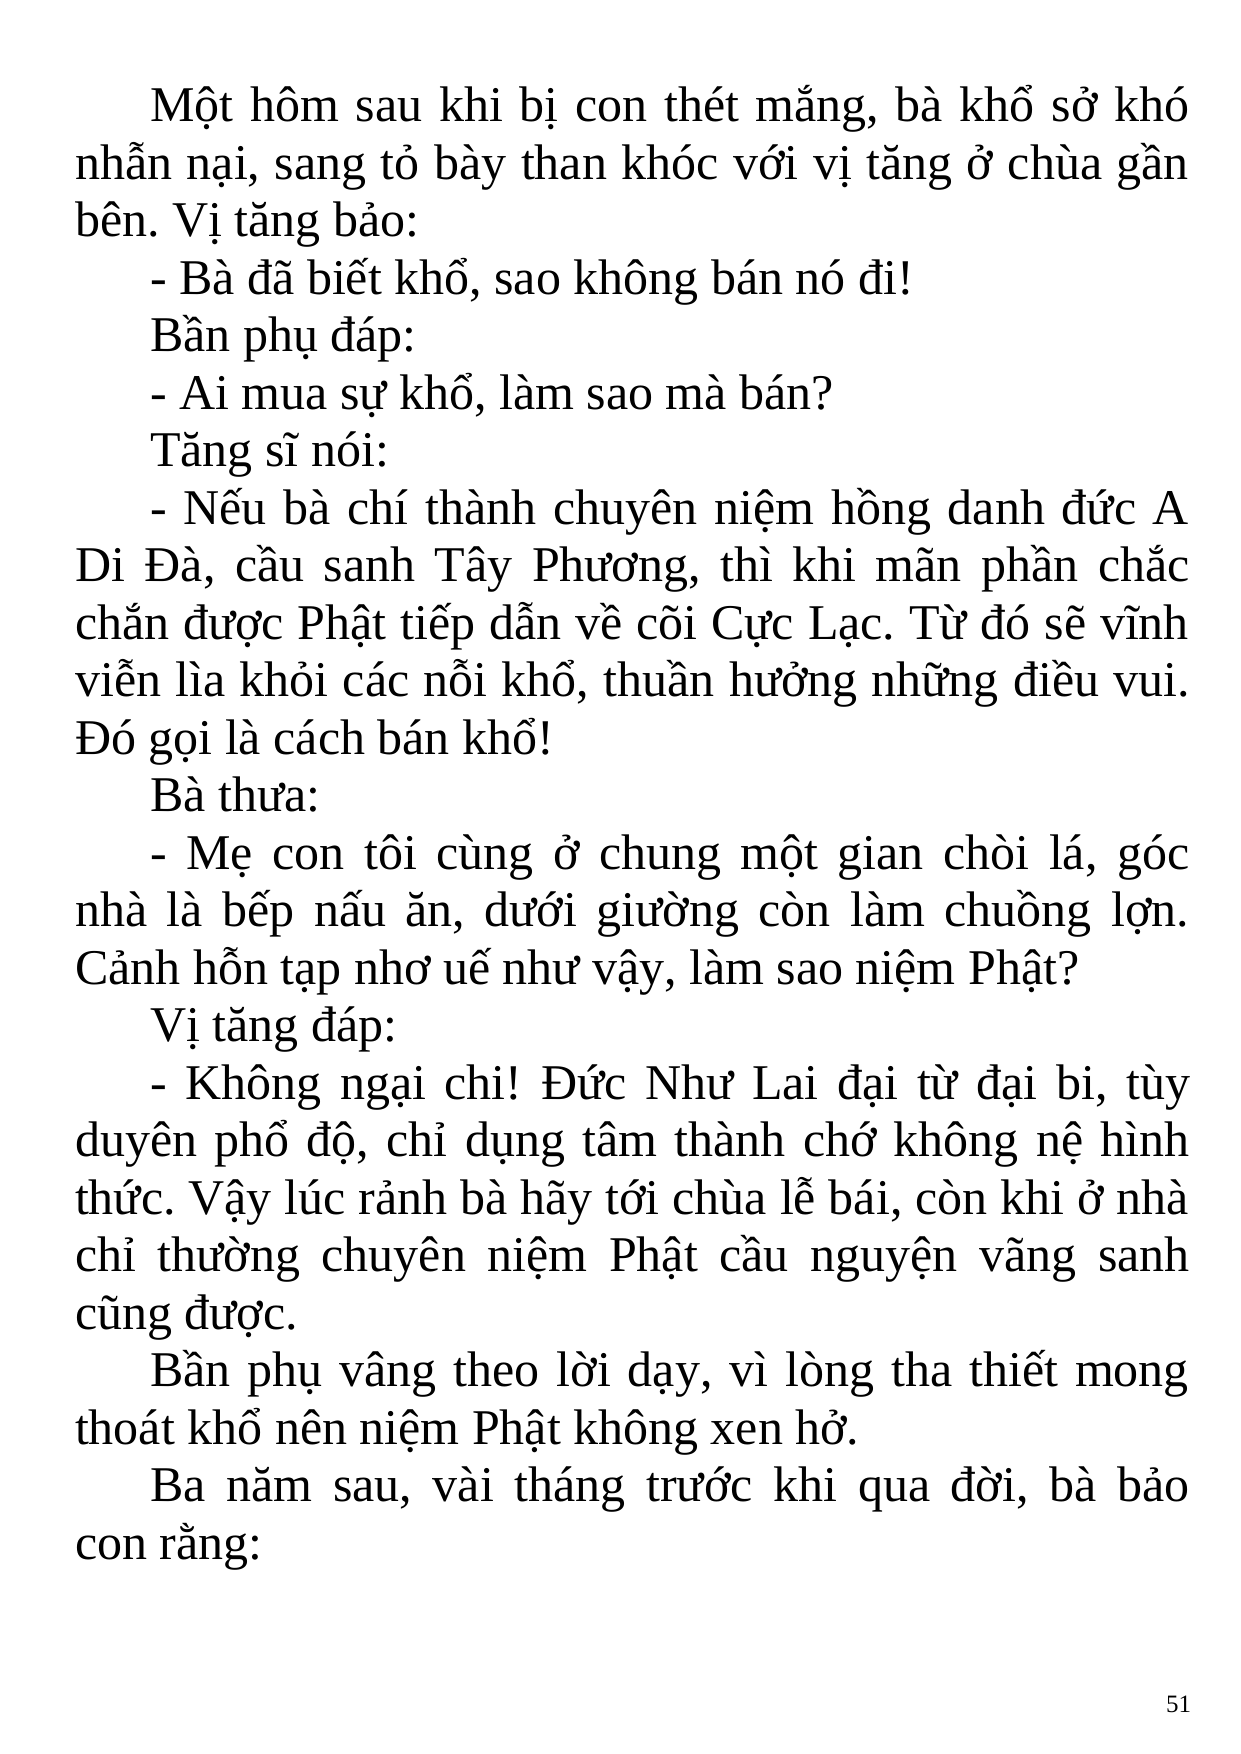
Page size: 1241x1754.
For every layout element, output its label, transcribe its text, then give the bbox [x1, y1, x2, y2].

text - Không ngại chi! Đức Như Lai đại từ đại bi, tùy duyên phổ độ, chỉ dụng tâm thành chớ không nệ hình thức. Vậy lúc rảnh bà hãy tới chùa lễ bái, còn khi ở nhà chỉ thường chuyên niệm Phật cầu nguyện vãng sanh cũng được. [75, 1052, 1191, 1340]
text Ba năm sau, vài tháng trước khi qua đời, bà bảo con rằng: [75, 1455, 1191, 1570]
text - Ai mua sự khổ, làm sao mà bán? [75, 362, 1191, 420]
text Vị tăng đáp: [75, 995, 1191, 1052]
text Tăng sĩ nói: [75, 420, 1191, 477]
text Bần phụ đáp: [75, 305, 1191, 362]
text - Nếu bà chí thành chuyên niệm hồng danh đức A Di Đà, cầu sanh Tây Phương, thì khi mãn phần chắc chắn được Phật tiếp dẫn về cõi Cực Lạc. Từ đó sẽ vĩnh viễn lìa khỏi các nỗi khổ, thuần hưởng những điều vui. Đó gọi là cách bán khổ! [75, 477, 1191, 765]
text Bà thưa: [75, 765, 1191, 822]
text - Mẹ con tôi cùng ở chung một gian chòi lá, góc nhà là bếp nấu ăn, dưới giường còn làm chuồng lợn. Cảnh hỗn tạp nhơ uế như vậy, làm sao niệm Phật? [75, 822, 1191, 995]
text - Bà đã biết khổ, sao không bán nó đi! [75, 247, 1191, 305]
text Một hôm sau khi bị con thét mắng, bà khổ sở khó nhẫn nại, sang tỏ bày than khóc với vị tăng ở chùa gần bên. Vị tăng bảo: [75, 75, 1191, 247]
text Bần phụ vâng theo lời dạy, vì lòng tha thiết mong thoát khổ nên niệm Phật không xen hở. [75, 1340, 1191, 1455]
